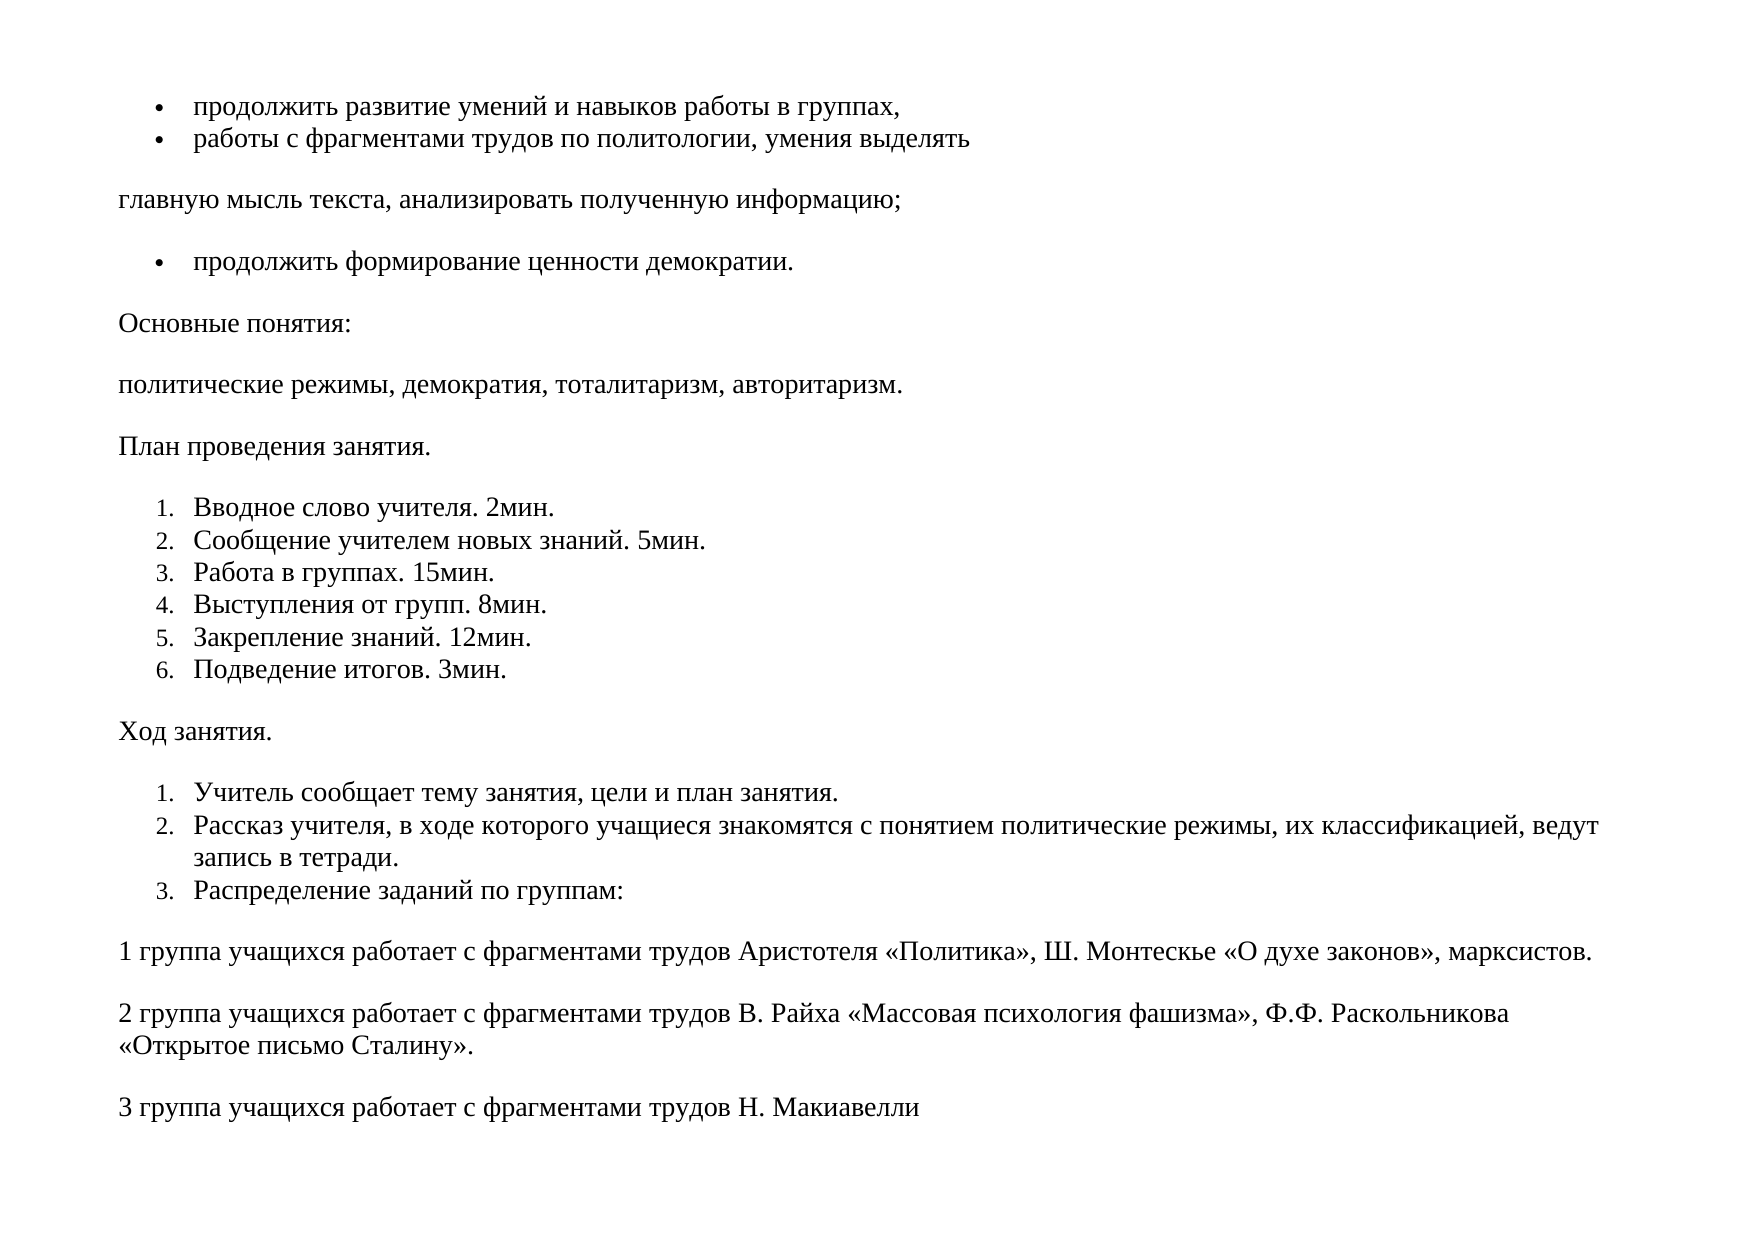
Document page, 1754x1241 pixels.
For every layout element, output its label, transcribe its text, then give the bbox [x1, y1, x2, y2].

text политические режимы, демократия, тоталитаризм, авторитаризм. [118, 367, 1636, 400]
text 1 группа учащихся работает с фрагментами трудов Аристотеля «Политика», Ш. Монтескье «О духе законов», марксистов. [118, 934, 1636, 967]
list Вводное слово учителя. 2мин. [156, 490, 1636, 523]
text главную мысль текста, анализировать полученную информацию; [118, 183, 1636, 215]
text 3 группа учащихся работает с фрагментами трудов Н. Макиавелли [118, 1090, 1636, 1122]
list продолжить развитие умений и навыков работы в группах, [156, 89, 1636, 121]
list Подведение итогов. 3мин. [156, 652, 1636, 685]
list работы с фрагментами трудов по политологии, умения выделять [156, 121, 1636, 153]
list Рассказ учителя, в ходе которого учащиеся знакомятся с понятием политические режимы, их классификацией, ведут запись в тетради. [156, 808, 1636, 873]
list продолжить формирование ценности демократии. [156, 244, 1636, 277]
list Закрепление знаний. 12мин. [156, 620, 1636, 652]
list Выступления от групп. 8мин. [156, 588, 1636, 620]
list Распределение заданий по группам: [156, 873, 1636, 905]
text Ход занятия. [118, 714, 1636, 746]
text 2 группа учащихся работает с фрагментами трудов В. Райха «Массовая психология фашизма», Ф.Ф. Раскольникова «Открытое письмо Сталину». [118, 996, 1636, 1061]
list Сообщение учителем новых знаний. 5мин. [156, 523, 1636, 555]
text Основные понятия: [118, 306, 1636, 338]
list Работа в группах. 15мин. [156, 555, 1636, 588]
text План проведения занятия. [118, 429, 1636, 461]
list Учитель сообщает тему занятия, цели и план занятия. [156, 776, 1636, 808]
